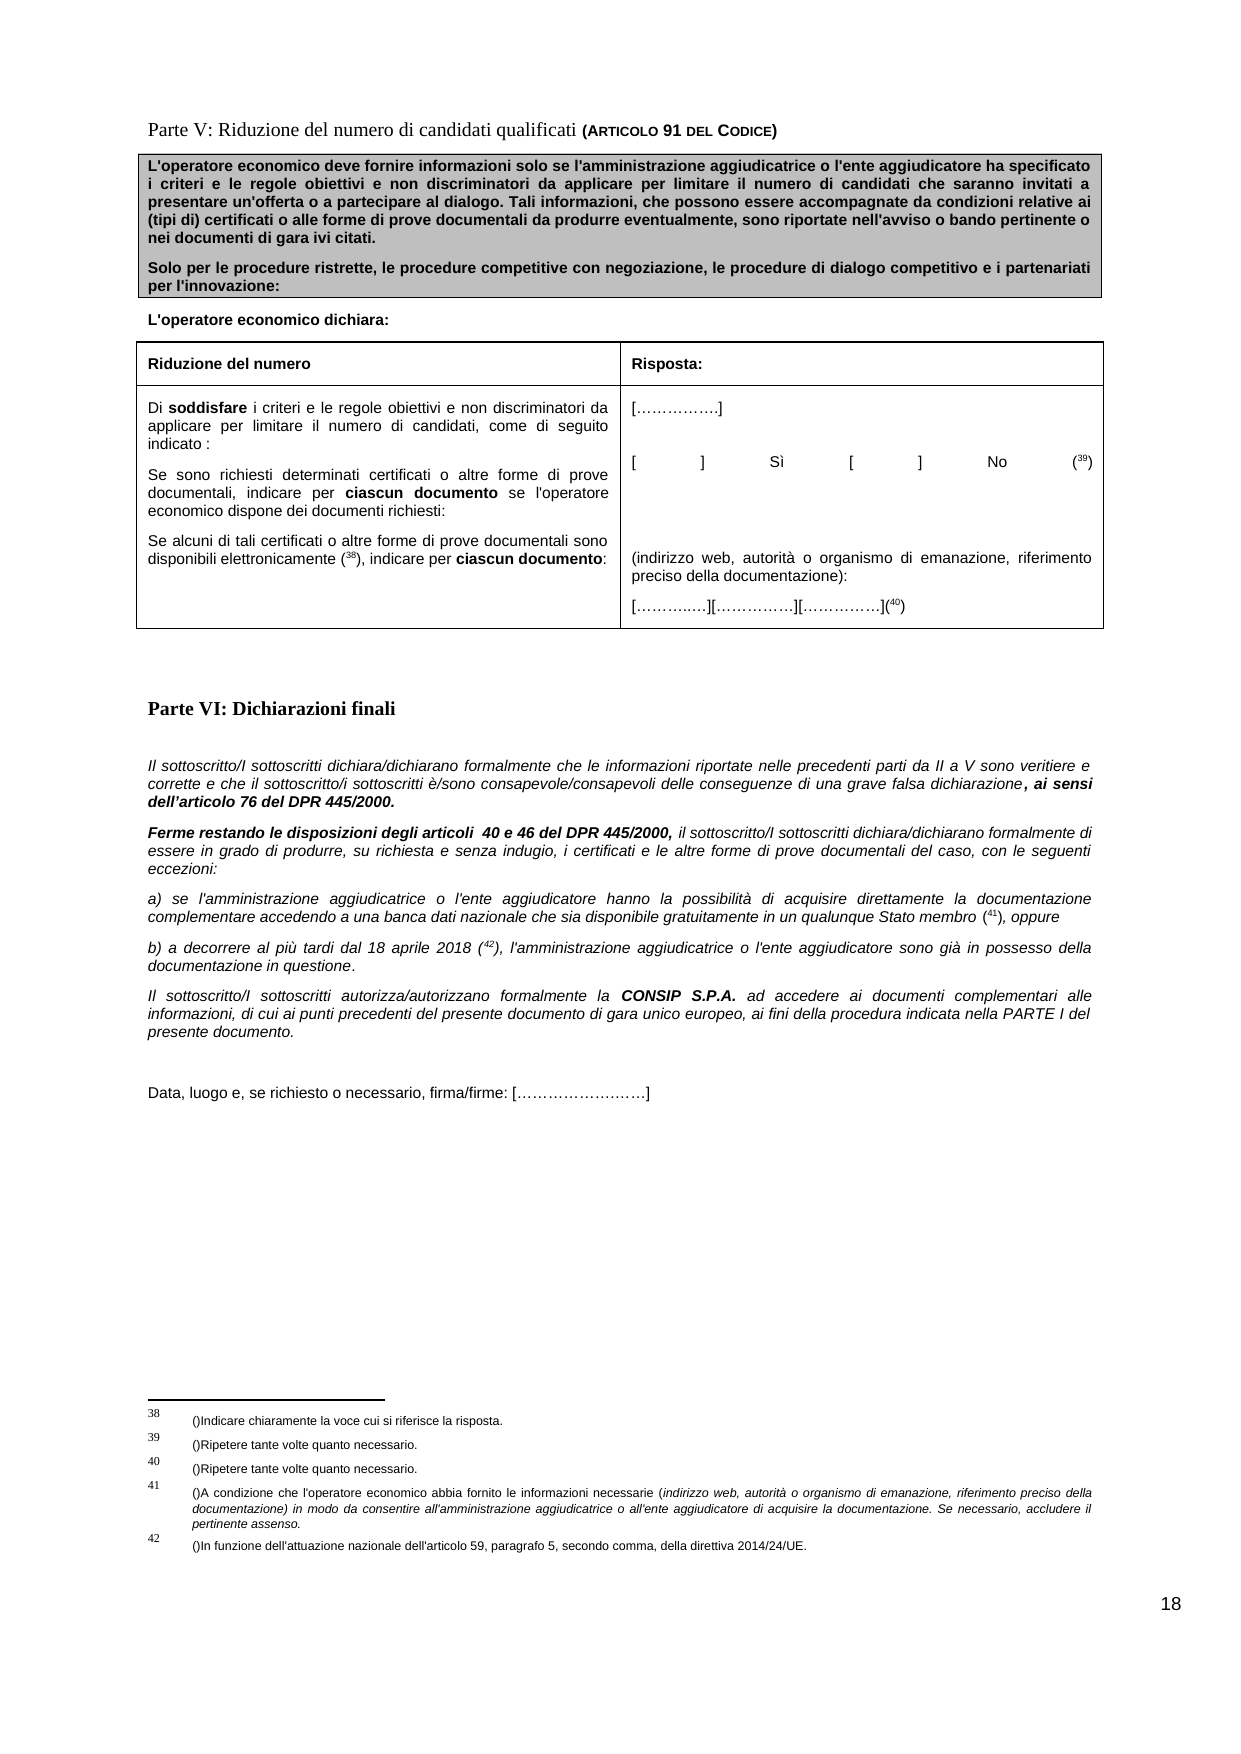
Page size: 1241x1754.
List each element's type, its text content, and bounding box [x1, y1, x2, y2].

text Parte V: Riduzione del numero di candidati qualificati (Articolo 91 del Codice) [148, 118, 1093, 141]
text L'operatore economico dichiara: [148, 311, 1093, 329]
text Il sottoscritto/I sottoscritti autorizza/autorizzano formalmente la CONSIP S.P.A. ad accedere ai documenti complementari alle informazioni, di cui ai punti precedenti del presente documento di gara unico europeo, ai fini della procedura indicata nella PARTE I del presente documento. [148, 987, 1093, 1041]
text Ferme restando le disposizioni degli articoli 40 e 46 del DPR 445/2000, il sottoscritto/I sottoscritti dichiara/dichiarano formalmente di essere in grado di produrre, su richiesta e senza indugio, i certificati e le altre forme di prove documentali del caso, con le seguenti eccezioni: [148, 823, 1093, 877]
table_cell […………….] [ ] Sì [ ] No () (indirizzo web, autorità o organismo di emanazione, riferimento preciso della documentazione): [………..…][……………][……………]() [621, 386, 1103, 627]
table_header Riduzione del numero [137, 343, 620, 385]
text b) a decorrere al più tardi dal 18 aprile 2018 (), l'amministrazione aggiudicatrice o l'ente aggiudicatore sono già in possesso della documentazione in questione. [148, 938, 1093, 974]
title Parte VI: Dichiarazioni finali [148, 696, 1093, 719]
text Solo per le procedure ristrette, le procedure competitive con negoziazione, le procedure di dialogo competitivo e i partenariati per l'innovazione: [139, 256, 1101, 297]
text Data, luogo e, se richiesto o necessario, firma/firme: [……………….……] [148, 1084, 1093, 1102]
text L'operatore economico deve fornire informazioni solo se l'amministrazione aggiudicatrice o l'ente aggiudicatore ha specificato i criteri e le regole obiettivi e non discriminatori da applicare per limitare il numero di candidati che saranno invitati a presentare un'offerta o a partecipare al dialogo. Tali informazioni, che possono essere accompagnate da condizioni relative ai (tipi di) certificati o alle forme di prove documentali da produrre eventualmente, sono riportate nell'avviso o bando pertinente o nei documenti di gara ivi citati. [139, 155, 1101, 247]
table_header Risposta: [621, 343, 1103, 385]
text a) se l'amministrazione aggiudicatrice o l'ente aggiudicatore hanno la possibilità di acquisire direttamente la documentazione complementare accedendo a una banca dati nazionale che sia disponibile gratuitamente in un qualunque Stato membro (), oppure [148, 890, 1093, 926]
text Il sottoscritto/I sottoscritti dichiara/dichiarano formalmente che le informazioni riportate nelle precedenti parti da II a V sono veritiere e corrette e che il sottoscritto/i sottoscritti è/sono consapevole/consapevoli delle conseguenze di una grave falsa dichiarazione, ai sensi dell’articolo 76 del DPR 445/2000. [148, 757, 1093, 811]
table_cell Di soddisfare i criteri e le regole obiettivi e non discriminatori da applicare per limitare il numero di candidati, come di seguito indicato : Se sono richiesti determinati certificati o altre forme di prove documentali, indicare per ciascun documento se l'operatore economico dispone dei documenti richiesti: Se alcuni di tali certificati o altre forme di prove documentali sono disponibili elettronicamente (), indicare per ciascun documento: [137, 386, 620, 627]
